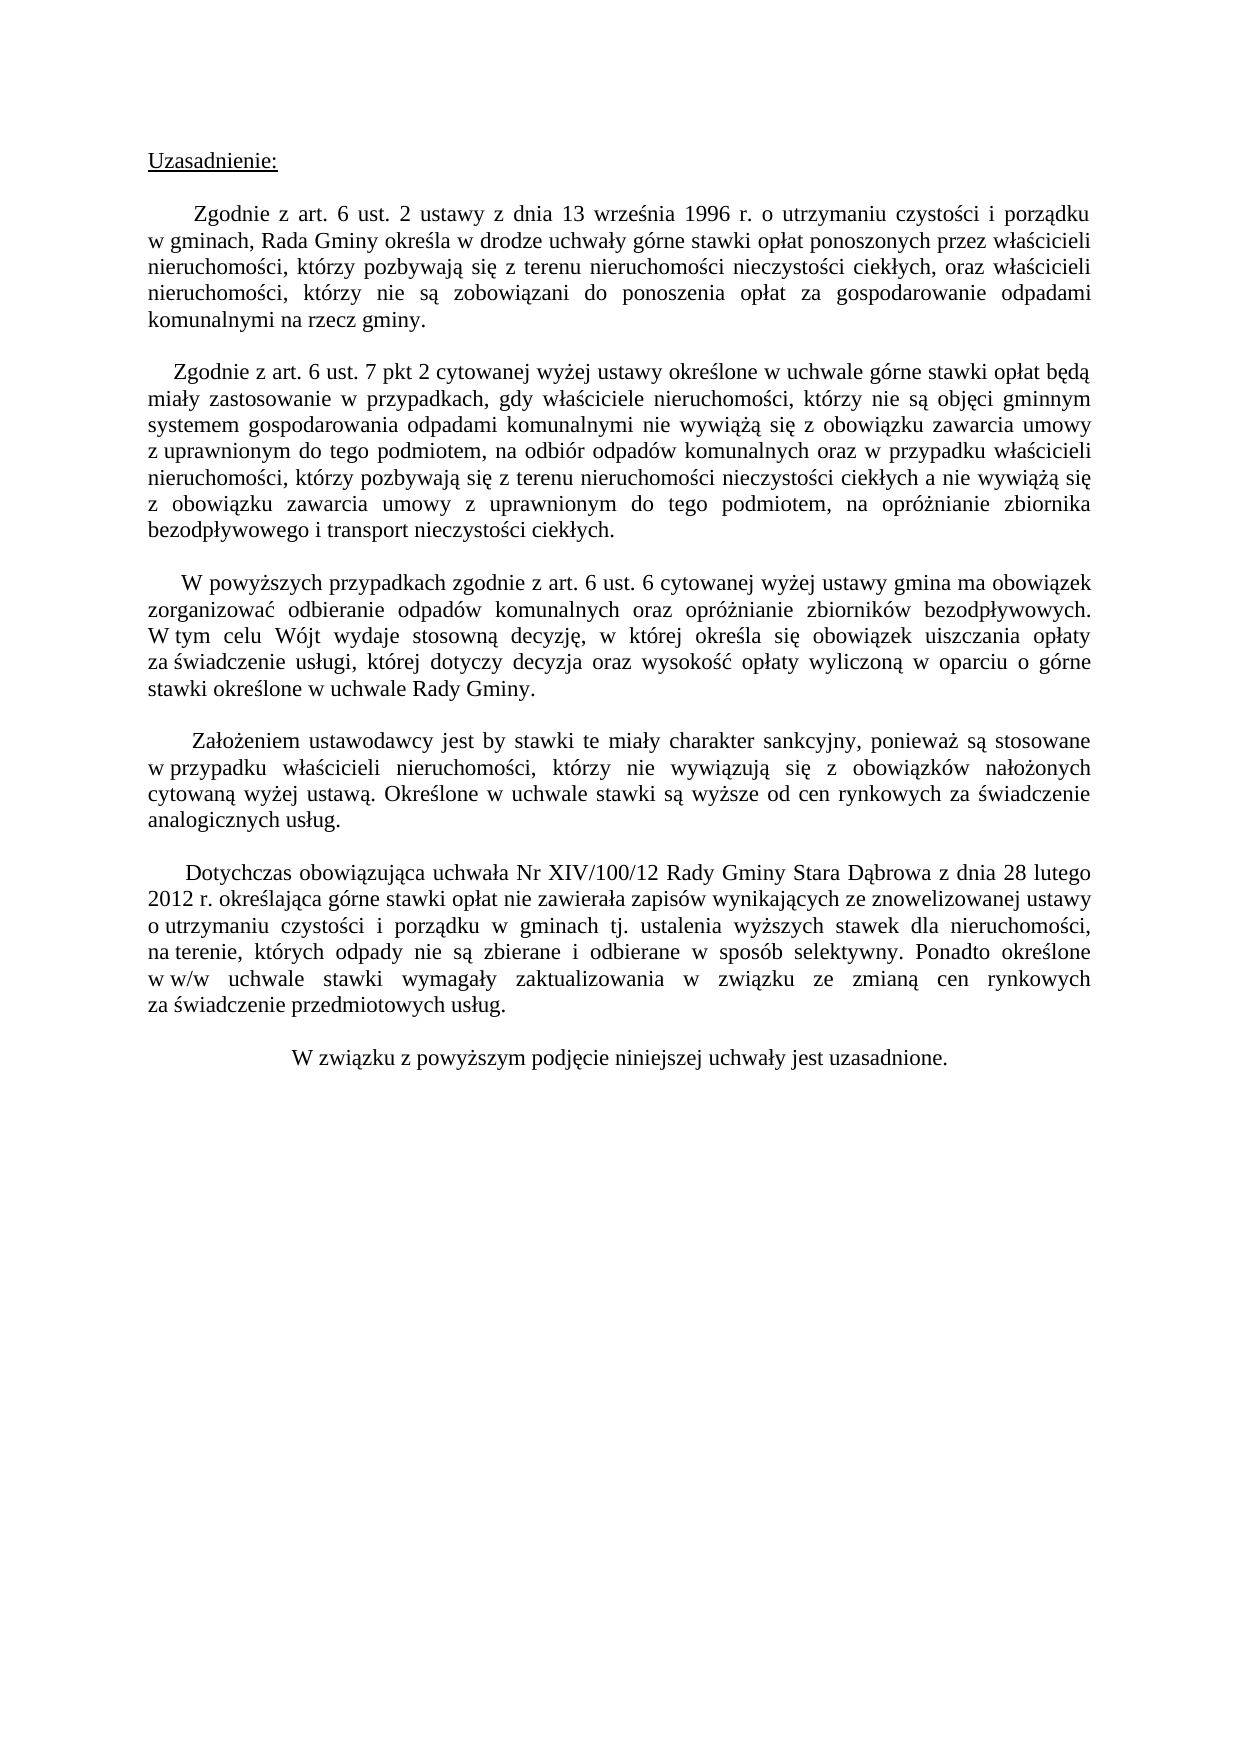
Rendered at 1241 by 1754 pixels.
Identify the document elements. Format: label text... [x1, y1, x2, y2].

text Zgodnie z art. 6 ust. 2 ustawy z dnia 13 września 1996 r. o utrzymaniu czystości i porządku w gminach, Rada Gminy określa w drodze uchwały górne stawki opłat ponoszonych przez właścicieli nieruchomości, którzy pozbywają się z terenu nieruchomości nieczystości ciekłych, oraz właścicieli nieruchomości, którzy nie są zobowiązani do ponoszenia opłat za gospodarowanie odpadami komunalnymi na rzecz gminy. [148, 200, 1093, 332]
text Założeniem ustawodawcy jest by stawki te miały charakter sankcyjny, ponieważ są stosowane w przypadku właścicieli nieruchomości, którzy nie wywiązują się z obowiązków nałożonych cytowaną wyżej ustawą. Określone w uchwale stawki są wyższe od cen rynkowych za świadczenie analogicznych usług. [148, 727, 1093, 833]
text Zgodnie z art. 6 ust. 7 pkt 2 cytowanej wyżej ustawy określone w uchwale górne stawki opłat będą miały zastosowanie w przypadkach, gdy właściciele nieruchomości, którzy nie są objęci gminnym systemem gospodarowania odpadami komunalnymi nie wywiążą się z obowiązku zawarcia umowy z uprawnionym do tego podmiotem, na odbiór odpadów komunalnych oraz w przypadku właścicieli nieruchomości, którzy pozbywają się z terenu nieruchomości nieczystości ciekłych a nie wywiążą się z obowiązku zawarcia umowy z uprawnionym do tego podmiotem, na opróżnianie zbiornika bezodpływowego i transport nieczystości ciekłych. [148, 358, 1093, 543]
text W powyższych przypadkach zgodnie z art. 6 ust. 6 cytowanej wyżej ustawy gmina ma obowiązek zorganizować odbieranie odpadów komunalnych oraz opróżnianie zbiorników bezodpływowych. W tym celu Wójt wydaje stosowną decyzję, w której określa się obowiązek uiszczania opłaty za świadczenie usługi, której dotyczy decyzja oraz wysokość opłaty wyliczoną w oparciu o górne stawki określone w uchwale Rady Gminy. [148, 569, 1093, 701]
text W związku z powyższym podjęcie niniejszej uchwały jest uzasadnione. [148, 1044, 1093, 1070]
text Dotychczas obowiązująca uchwała Nr XIV/100/12 Rady Gminy Stara Dąbrowa z dnia 28 lutego 2012 r. określająca górne stawki opłat nie zawierała zapisów wynikających ze znowelizowanej ustawy o utrzymaniu czystości i porządku w gminach tj. ustalenia wyższych stawek dla nieruchomości, na terenie, których odpady nie są zbierane i odbierane w sposób selektywny. Ponadto określone w w/w uchwale stawki wymagały zaktualizowania w związku ze zmianą cen rynkowych za świadczenie przedmiotowych usług. [148, 859, 1093, 1017]
text Uzasadnienie: [148, 148, 1093, 174]
